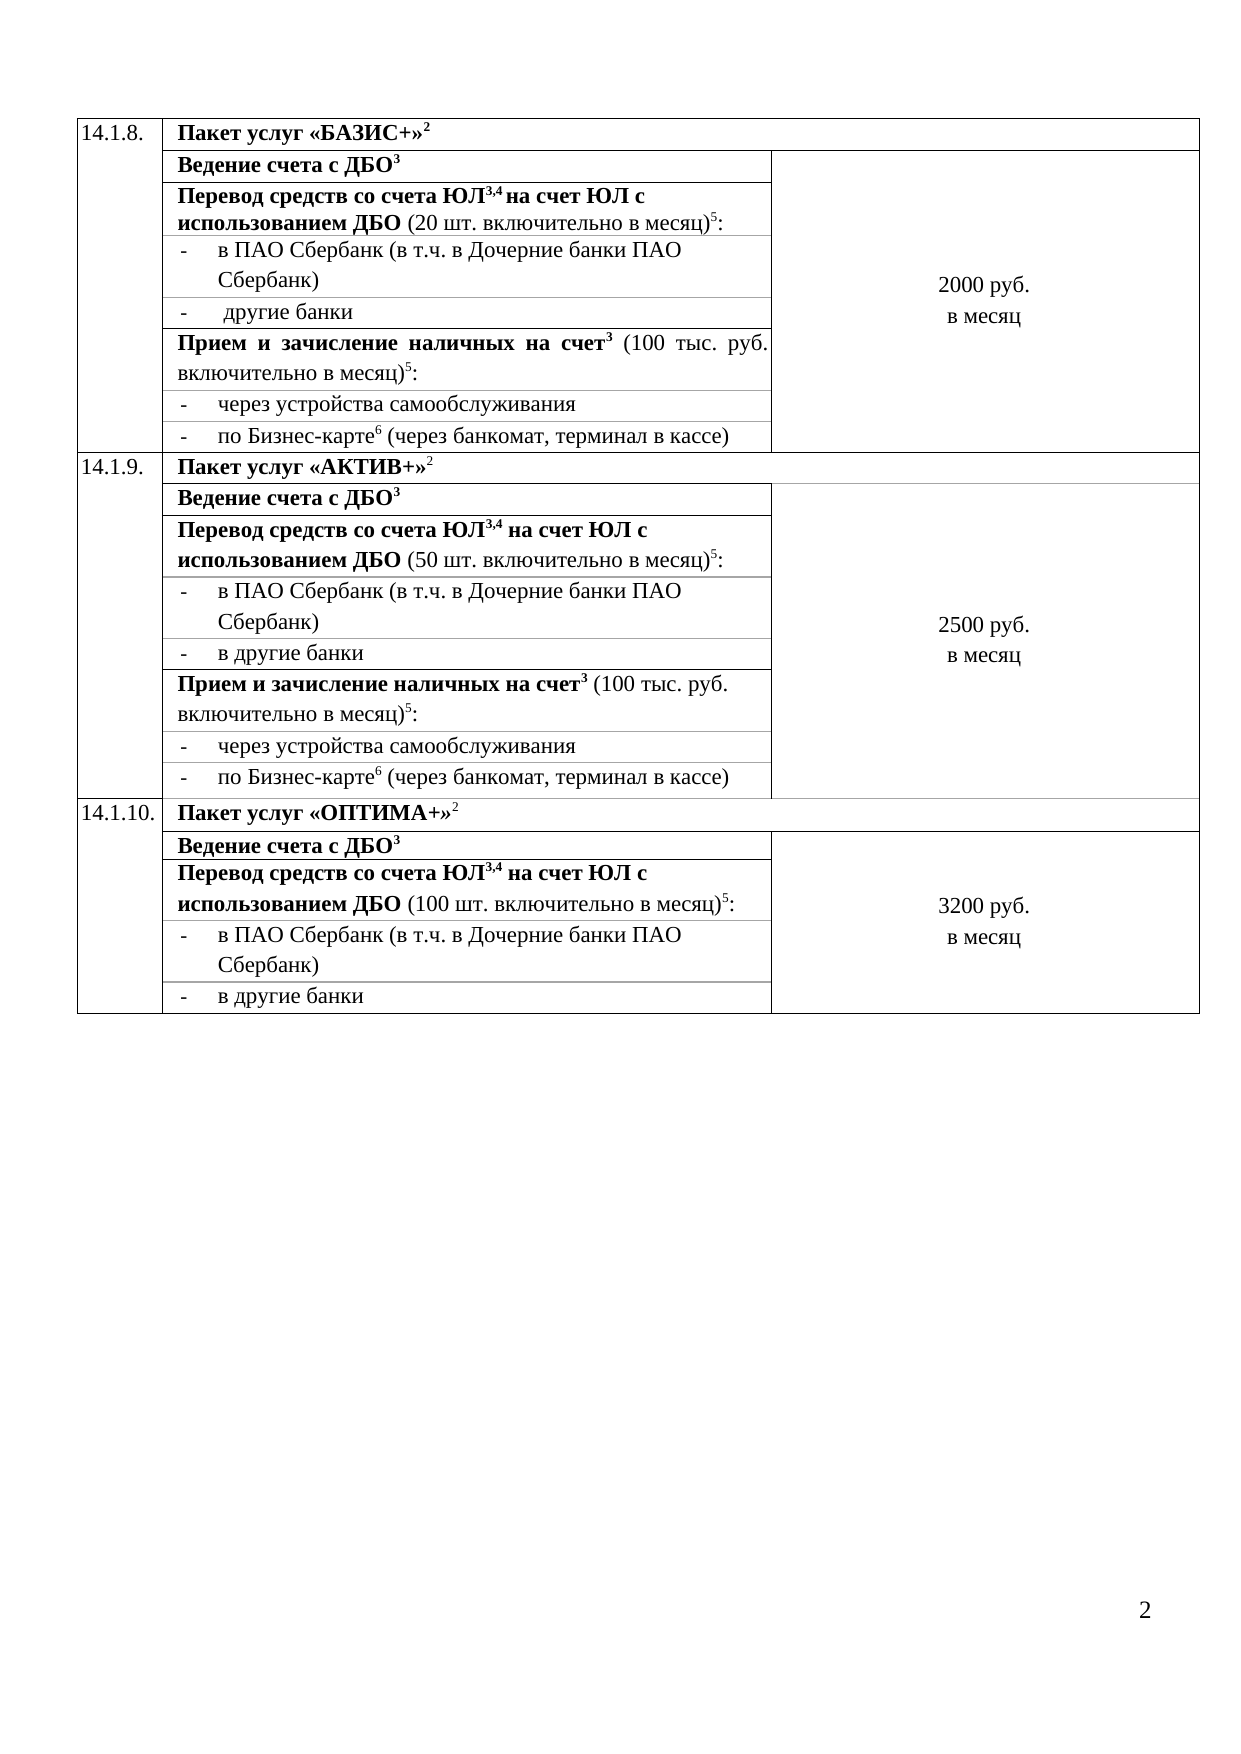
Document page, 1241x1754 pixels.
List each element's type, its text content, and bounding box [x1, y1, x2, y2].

table_cell 2000 руб. в месяц [772, 151, 1199, 452]
table_cell Перевод средств со счета ЮЛ3,4 на счет ЮЛ с использованием ДБО (100 шт. включительно в месяц)5: [163, 860, 771, 920]
table_cell 3200 руб. в месяц [772, 832, 1199, 1013]
table_cell через устройства самообслуживания [163, 391, 771, 421]
table_cell 14.1.9. [78, 453, 162, 798]
table_cell 14.1.10. [78, 799, 162, 1013]
table_cell Перевод средств со счета ЮЛ3,4 на счет ЮЛ с использованием ДБО (20 шт. включительно в месяц)5: [163, 183, 771, 235]
table_cell по Бизнес-карте6 (через банкомат, терминал в кассе) [163, 422, 771, 452]
table_header Пакет услуг «БАЗИС+»2 [163, 119, 1199, 150]
table_cell в ПАО Сбербанк (в т.ч. в Дочерние банки ПАО Сбербанк) [163, 921, 771, 981]
table_header 14.1.8. [78, 119, 162, 452]
table_cell Пакет услуг «ОПТИМА+»2 [163, 799, 1199, 831]
table_cell через устройства самообслуживания [163, 732, 771, 762]
table_cell в другие банки [163, 639, 771, 669]
table_cell 2500 руб. в месяц [772, 484, 1199, 798]
table_cell по Бизнес-карте6 (через банкомат, терминал в кассе) [163, 763, 771, 798]
table_cell Прием и зачисление наличных на счет3 (100 тыс. руб. включительно в месяц)5: [163, 329, 771, 389]
table_cell Прием и зачисление наличных на счет3 (100 тыс. руб. включительно в месяц)5: [163, 670, 771, 731]
table_cell в другие банки [163, 983, 771, 1013]
table_cell другие банки [163, 298, 771, 328]
table_cell в ПАО Сбербанк (в т.ч. в Дочерние банки ПАО Сбербанк) [163, 578, 771, 638]
table_cell Ведение счета с ДБО3 [163, 484, 771, 515]
table_cell Ведение счета с ДБО3 [163, 151, 771, 182]
table_cell Пакет услуг «АКТИВ+»2 [163, 453, 1199, 483]
table_cell в ПАО Сбербанк (в т.ч. в Дочерние банки ПАО Сбербанк) [163, 236, 771, 297]
table_cell Ведение счета с ДБО3 [163, 832, 771, 858]
table_cell Перевод средств со счета ЮЛ3,4 на счет ЮЛ с использованием ДБО (50 шт. включительно в месяц)5: [163, 516, 771, 576]
